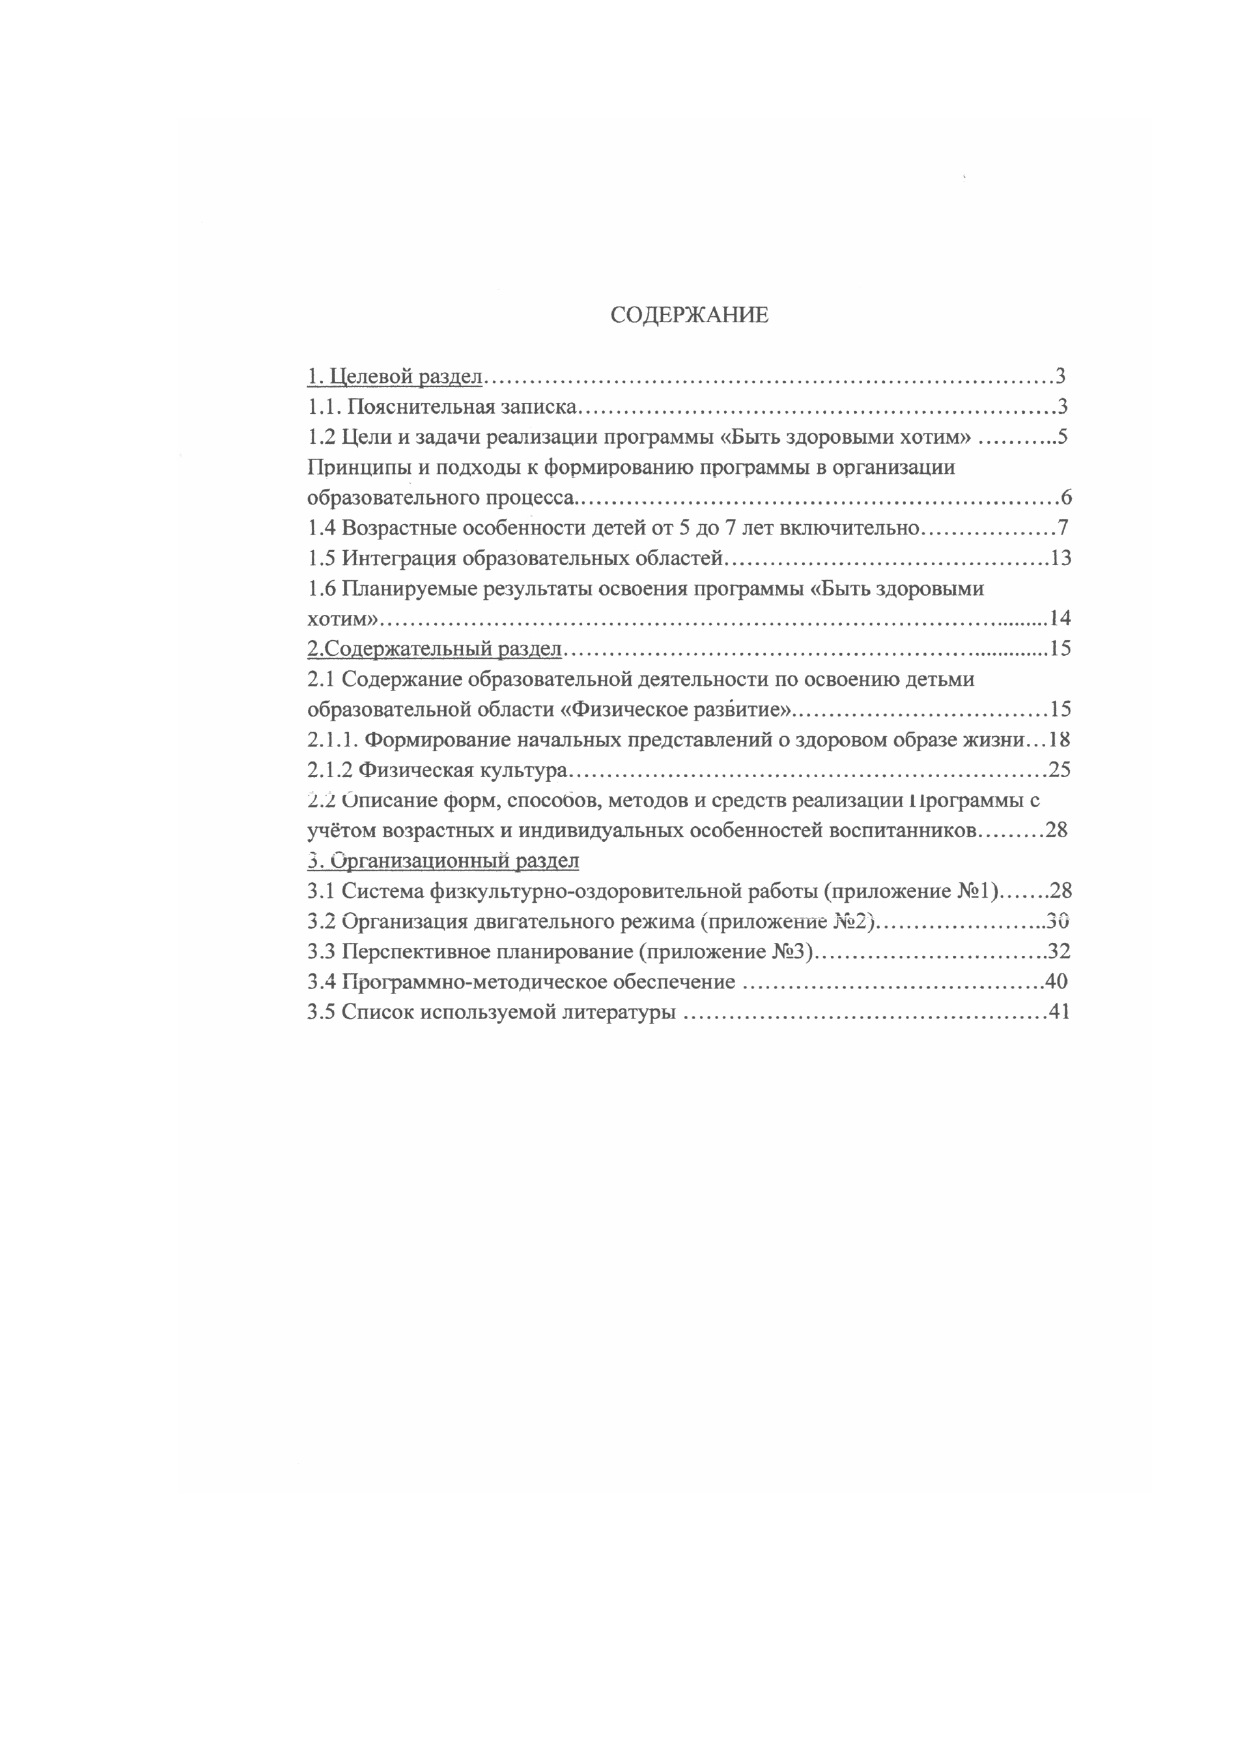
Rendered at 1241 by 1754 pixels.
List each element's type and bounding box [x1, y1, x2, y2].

picture [177, 118, 1152, 1493]
